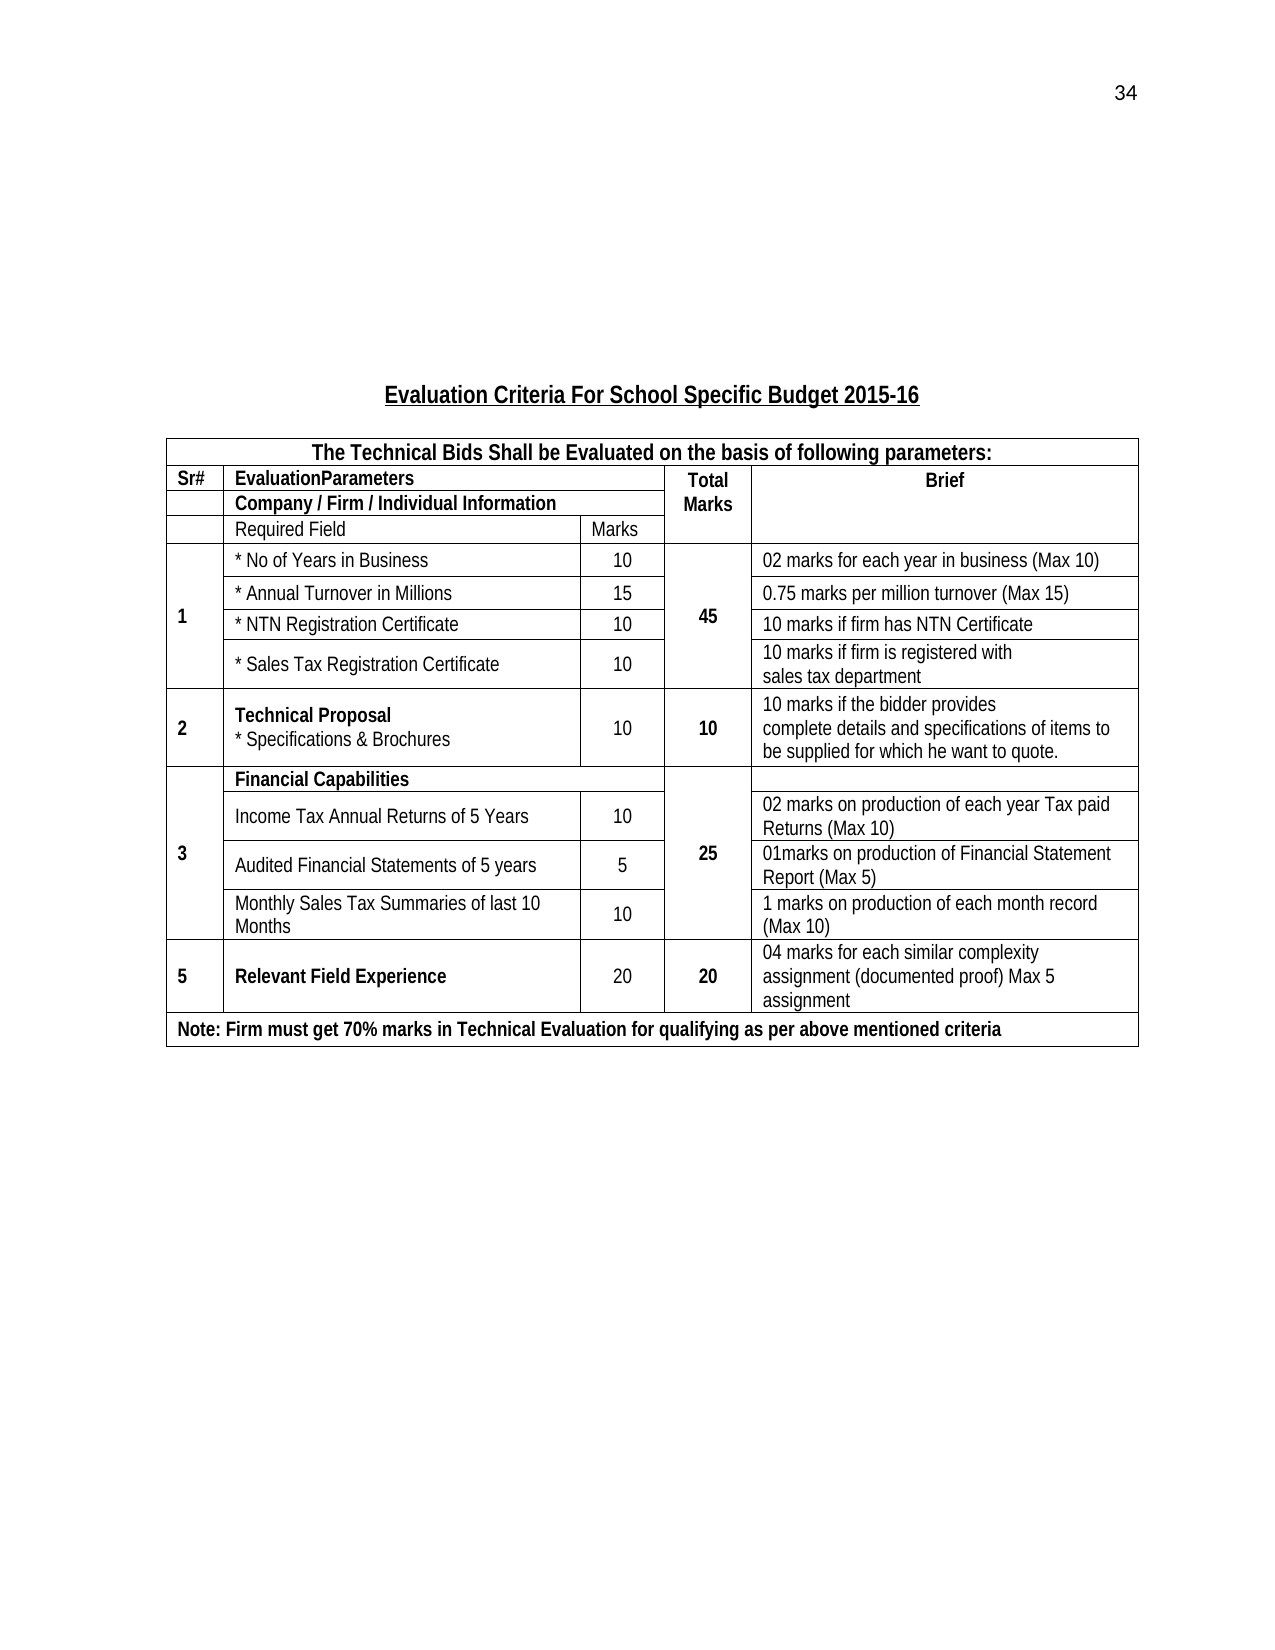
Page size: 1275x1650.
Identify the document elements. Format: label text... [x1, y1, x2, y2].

table_cell 10 marks if the bidder provides complete details and specifications of items to be supplied for which he want to quote. [752, 689, 1138, 766]
table_cell Note: Firm must get 70% marks in Technical Evaluation for qualifying as per above mentioned criteria [167, 1013, 1138, 1046]
table_cell Marks [581, 516, 664, 542]
table_cell Income Tax Annual Returns of 5 Years [224, 792, 580, 840]
table_cell 1 marks on production of each month record (Max 10) [752, 890, 1138, 939]
table_cell 45 [665, 544, 751, 688]
table_cell 5 [167, 940, 223, 1012]
table_cell * NTN Registration Certificate [224, 610, 580, 639]
table_cell Company / Firm / Individual Information [224, 491, 664, 515]
table_cell 0.75 marks per million turnover (Max 15) [752, 577, 1138, 609]
table_cell 10 [581, 792, 664, 840]
table_cell 20 [665, 940, 751, 1012]
table_cell 3 [167, 767, 223, 939]
table_cell 20 [581, 940, 664, 1012]
table_cell 2 [167, 689, 223, 766]
table_cell 01marks on production of Financial Statement Report (Max 5) [752, 841, 1138, 889]
table_cell 5 [581, 841, 664, 889]
table_cell The Technical Bids Shall be Evaluated on the basis of following parameters: [167, 439, 1138, 465]
table_cell 10 [665, 689, 751, 766]
table_cell 15 [581, 577, 664, 609]
table_cell * Annual Turnover in Millions [224, 577, 580, 609]
table_cell [167, 516, 223, 542]
table_cell Monthly Sales Tax Summaries of last 10 Months [224, 890, 580, 939]
table_cell * No of Years in Business [224, 544, 580, 576]
table_cell [167, 491, 223, 515]
table_cell 25 [665, 767, 751, 939]
table_cell * Sales Tax Registration Certificate [224, 640, 580, 688]
table_cell 10 [581, 890, 664, 939]
table_cell 10 [581, 610, 664, 639]
table_cell Total Marks [665, 466, 751, 542]
table_cell Financial Capabilities [224, 767, 664, 791]
table_cell 10 marks if firm has NTN Certificate [752, 610, 1138, 639]
table_cell EvaluationParameters [224, 466, 664, 490]
table_cell 10 marks if firm is registered with sales tax department [752, 640, 1138, 688]
table_cell 04 marks for each similar complexity assignment (documented proof) Max 5 assignment [752, 940, 1138, 1012]
table_cell Audited Financial Statements of 5 years [224, 841, 580, 889]
table_cell 02 marks for each year in business (Max 10) [752, 544, 1138, 576]
table_cell 10 [581, 640, 664, 688]
table_cell 10 [581, 544, 664, 576]
table_cell 02 marks on production of each year Tax paid Returns (Max 10) [752, 792, 1138, 840]
table_cell 10 [581, 689, 664, 766]
table_cell Relevant Field Experience [224, 940, 580, 1012]
table_header Evaluation Criteria For School Specific Budget 2015-16 [166, 266, 1138, 437]
table_cell 1 [167, 544, 223, 688]
table_cell Technical Proposal * Specifications & Brochures [224, 689, 580, 766]
table_cell Brief [752, 466, 1138, 542]
table_cell [752, 767, 1138, 791]
table_cell Required Field [224, 516, 580, 542]
table_cell Sr# [167, 466, 223, 490]
